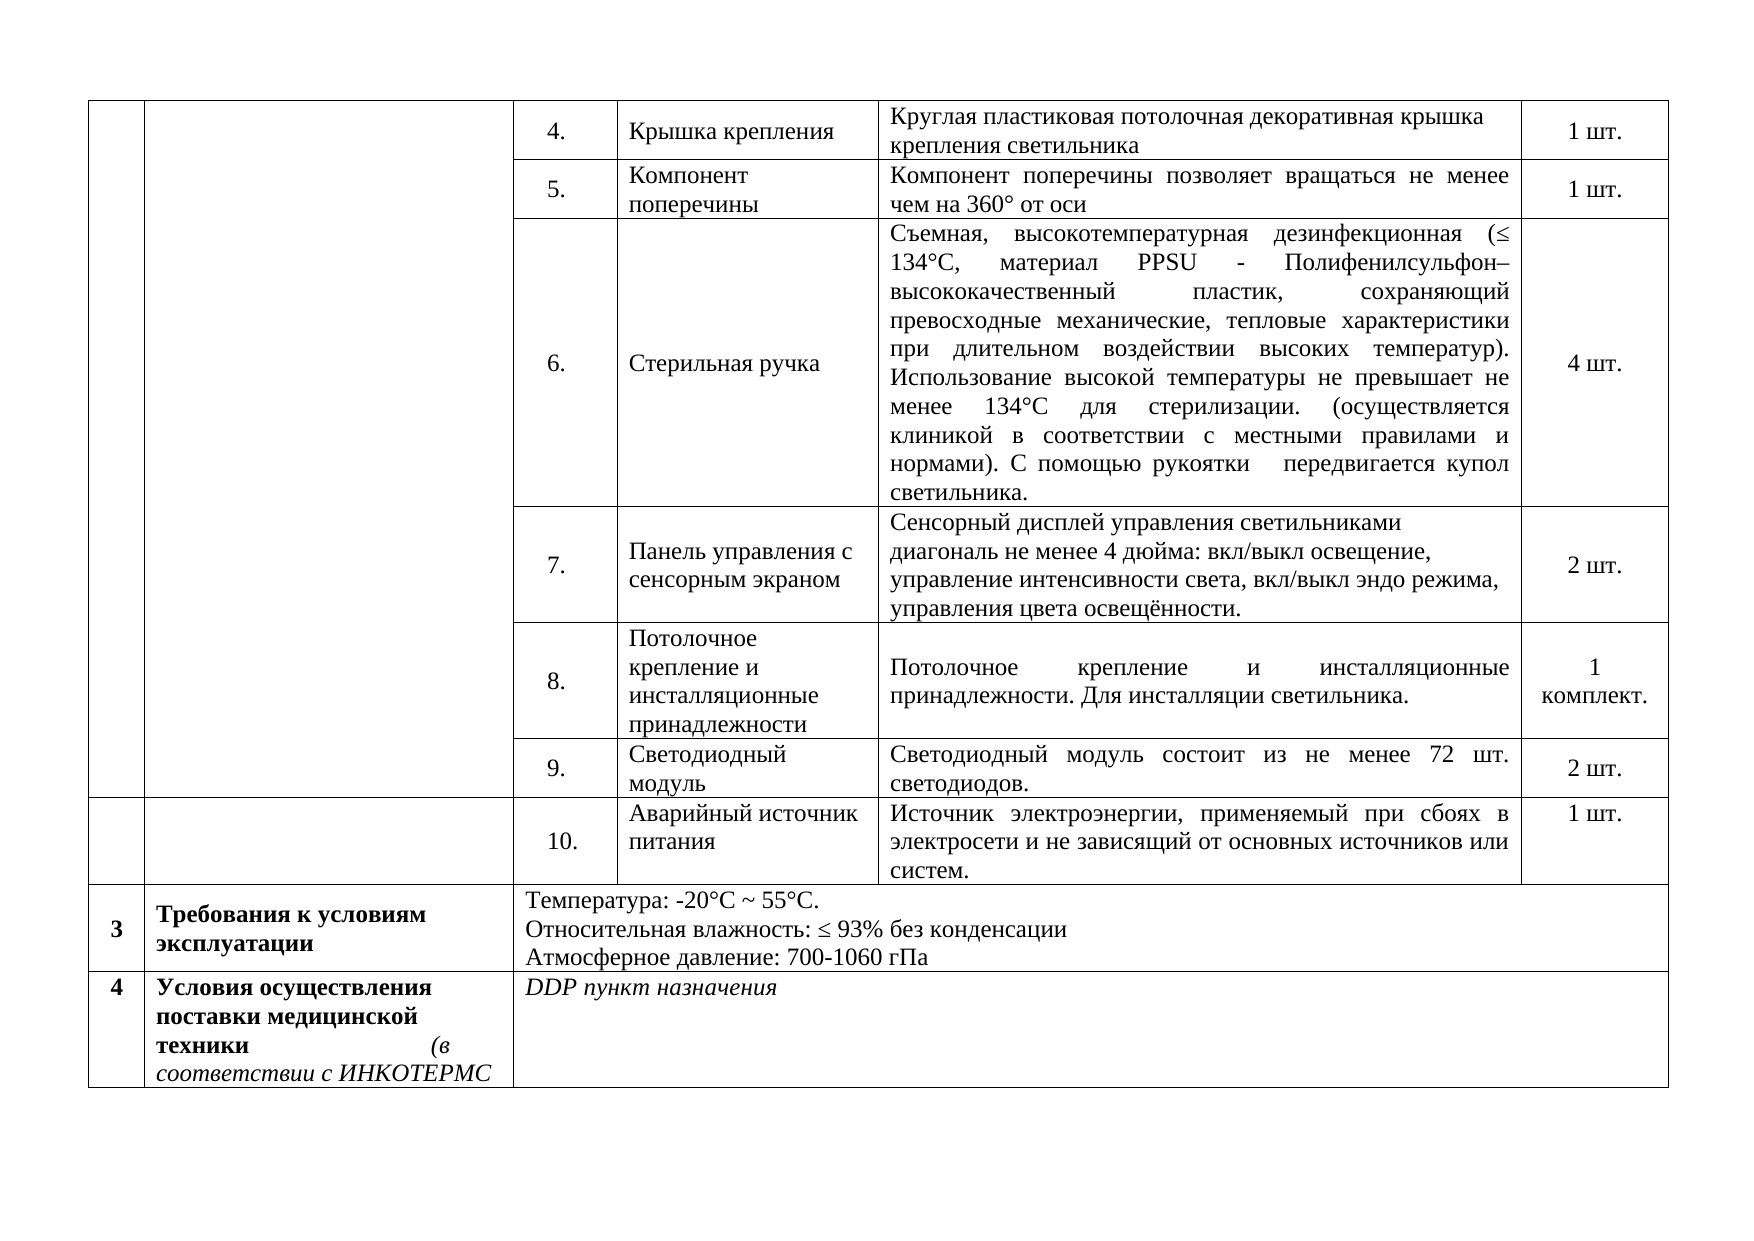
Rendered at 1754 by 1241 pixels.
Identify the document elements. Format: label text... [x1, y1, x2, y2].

table_cell Круглая пластиковая потолочная декоративная крышка крепления светильника [879, 101, 1521, 159]
table_cell Крышка крепления [618, 101, 878, 159]
table_cell 4 шт. [1522, 219, 1668, 506]
table_cell 2 шт. [1522, 507, 1668, 622]
table_cell Компонент поперечины [618, 160, 878, 217]
table_cell Светодиодный модуль состоит из не менее 72 шт. светодиодов. [879, 739, 1521, 797]
table_cell 1 шт. [1522, 101, 1668, 159]
table_cell Съемная, высокотемпературная дезинфекционная (≤ 134°С, материал PPSU - Полифенилсульфон– высококачественный пластик, сохраняющий превосходные механические, тепловые характеристики при длительном воздействии высоких температур). Использование высокой температуры не превышает не менее 134°C для стерилизации. (осуществляется клиникой в соответствии с местными правилами и нормами). С помощью рукоятки передвигается купол светильника. [879, 219, 1521, 506]
table_cell [89, 798, 144, 884]
table_cell 1 шт. [1522, 798, 1668, 884]
table_cell [145, 798, 513, 884]
table_cell 4 [89, 972, 144, 1087]
table_cell Светодиодный модуль [618, 739, 878, 797]
table_cell Аварийный источник питания [618, 798, 878, 884]
table_cell [514, 160, 617, 217]
table_cell Панель управления с сенсорным экраном [618, 507, 878, 622]
table_cell 2 шт. [1522, 739, 1668, 797]
table_cell Компонент поперечины позволяет вращаться не менее чем на 360° от оси [879, 160, 1521, 217]
table_cell 3 [89, 885, 144, 971]
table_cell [514, 972, 1668, 1087]
table_cell Сенсорный дисплей управления светильниками диагональ не менее 4 дюйма: вкл/выкл освещение, управление интенсивности света, вкл/выкл эндо режима, управления цвета освещённости. [879, 507, 1521, 622]
table_cell [514, 507, 617, 622]
table_cell Источник электроэнергии, применяемый при сбоях в электросети и не зависящий от основных источников или систем. [879, 798, 1521, 884]
table_cell [514, 101, 617, 159]
table_cell Требования к условиям эксплуатации [145, 885, 513, 971]
table_cell Температура: -20°С ~ 55°С. Относительная влажность: ≤ 93% без конденсации Атмосферное давление: 700-1060 гПа [514, 885, 1668, 971]
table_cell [145, 972, 513, 1087]
table_cell [514, 623, 617, 738]
table_cell [514, 219, 617, 506]
table_cell [514, 739, 617, 797]
table_cell [514, 798, 617, 884]
table_cell Потолочное крепление и инсталляционные принадлежности [618, 623, 878, 738]
table_cell Потолочное крепление и инсталляционные принадлежности. Для инсталляции светильника. [879, 623, 1521, 738]
table_cell Стерильная ручка [618, 219, 878, 506]
table_cell 1 комплект. [1522, 623, 1668, 738]
table_cell 1 шт. [1522, 160, 1668, 217]
